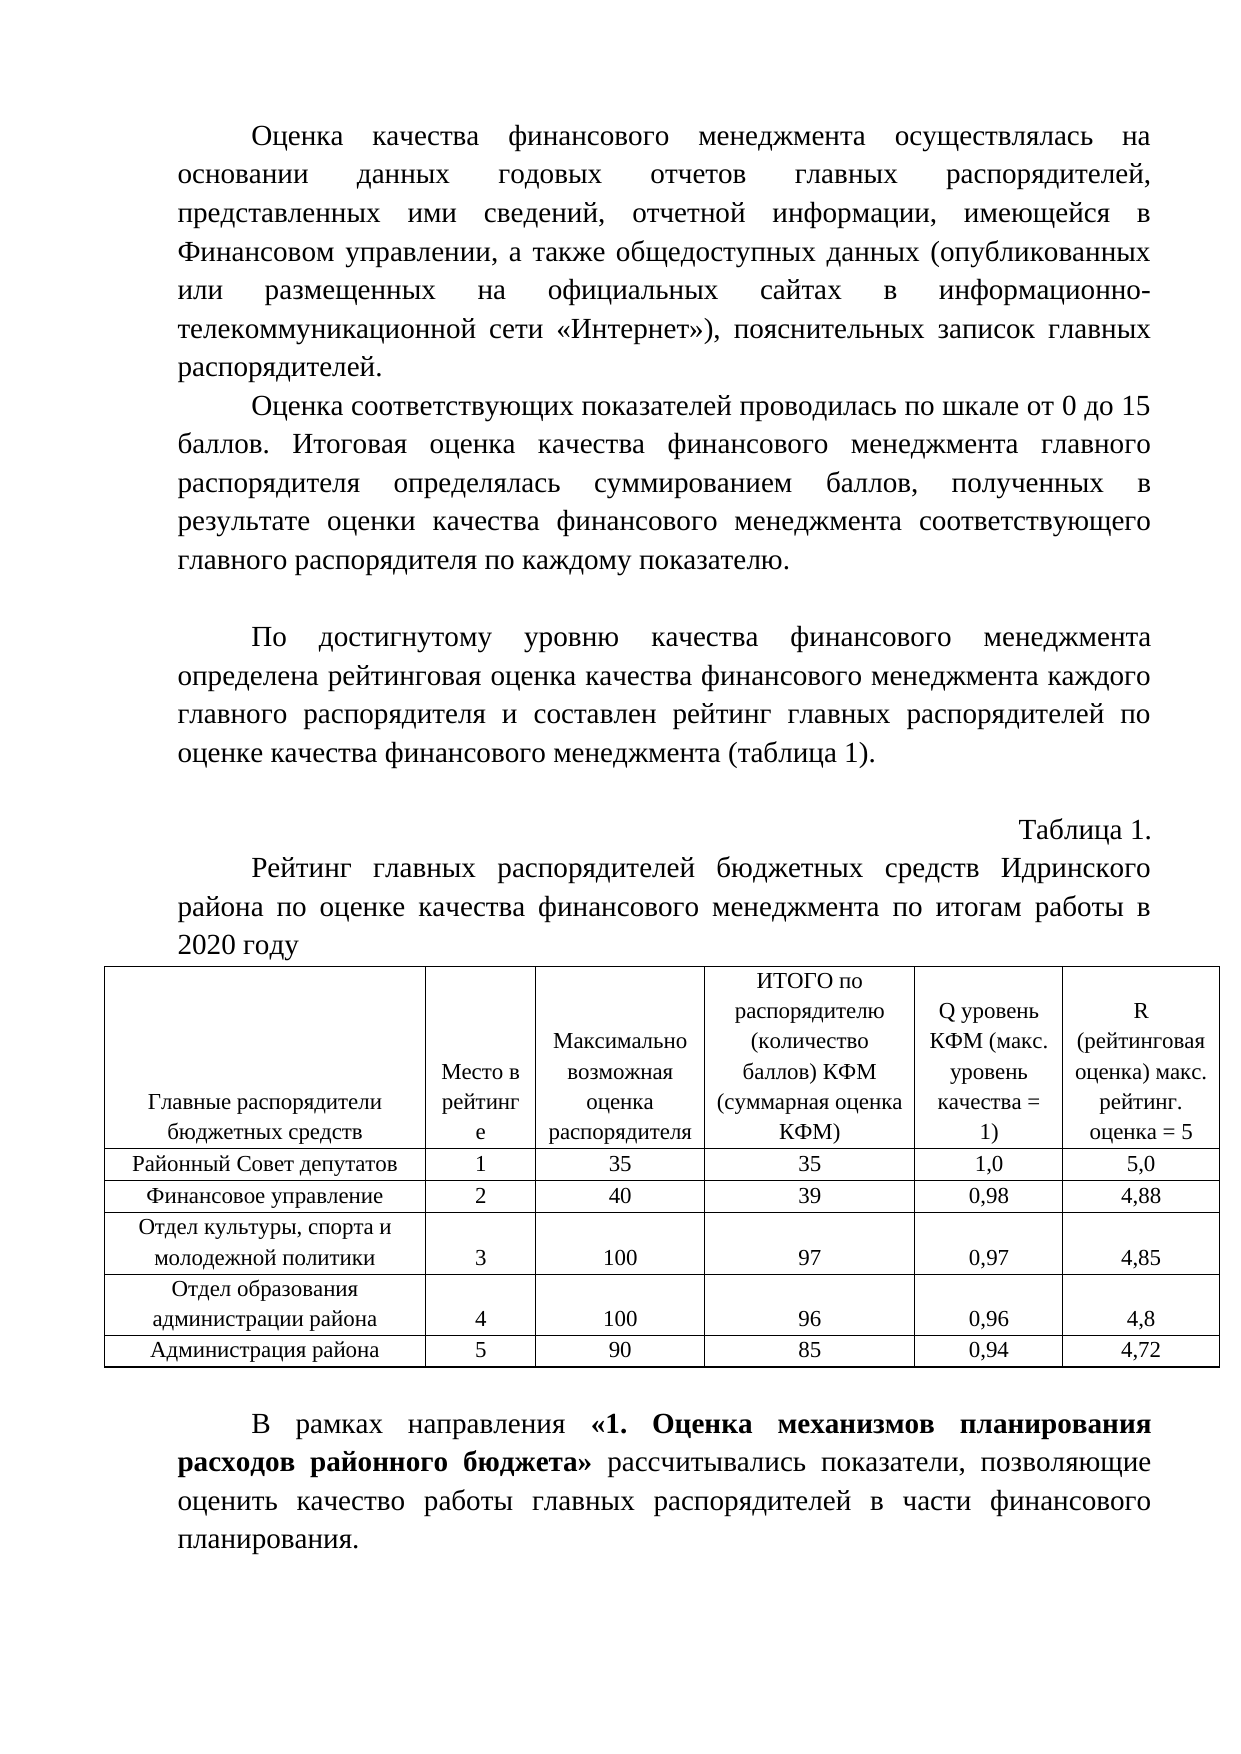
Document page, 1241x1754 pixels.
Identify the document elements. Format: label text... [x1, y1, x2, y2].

table_cell Отдел культуры, спорта и молодежной политики [105, 1213, 425, 1274]
table_header Q уровень КФМ (макс. уровень качества = 1) [915, 967, 1062, 1148]
table_cell 100 [536, 1213, 704, 1274]
table_cell 35 [705, 1149, 914, 1180]
table_cell 0,94 [915, 1336, 1062, 1366]
table_cell 4,72 [1063, 1336, 1219, 1366]
table_cell 40 [536, 1181, 704, 1212]
table_cell 2 [426, 1181, 535, 1212]
table_cell 4 [426, 1275, 535, 1335]
table_cell 5 [426, 1336, 535, 1366]
table_header Главные распорядители бюджетных средств [105, 967, 425, 1148]
table_cell 90 [536, 1336, 704, 1366]
table_cell Районный Совет депутатов [105, 1149, 425, 1180]
table_cell 0,96 [915, 1275, 1062, 1335]
table_cell 3 [426, 1213, 535, 1274]
table_cell 1 [426, 1149, 535, 1180]
table_cell 96 [705, 1275, 914, 1335]
table_cell 39 [705, 1181, 914, 1212]
table_cell 4,88 [1063, 1181, 1219, 1212]
table_cell 5,0 [1063, 1149, 1219, 1180]
table_cell 0,98 [915, 1181, 1062, 1212]
table_cell Финансовое управление [105, 1181, 425, 1212]
table_cell 4,8 [1063, 1275, 1219, 1335]
table_header Максимально возможная оценка распорядителя [536, 967, 704, 1148]
text Рейтинг главных распорядителей бюджетных средств Идринского района по оценке качества финансового менеджмента по итогам работы в 2020 году [177, 850, 1152, 961]
text По достигнутому уровню качества финансового менеджмента определена рейтинговая оценка качества финансового менеджмента каждого главного распорядителя и составлен рейтинг главных распорядителей по оценке качества финансового менеджмента (таблица 1). [177, 619, 1152, 768]
text Оценка качества финансового менеджмента осуществлялась на основании данных годовых отчетов главных распорядителей, представленных ими сведений, отчетной информации, имеющейся в Финансовом управлении, а также общедоступных данных (опубликованных или размещенных на официальных сайтах в информационно-телекоммуникационной сети «Интернет»), пояснительных записок главных распорядителей. [177, 118, 1152, 383]
table_cell Отдел образования администрации района [105, 1275, 425, 1335]
table_cell Администрация района [105, 1336, 425, 1366]
table_cell 0,97 [915, 1213, 1062, 1274]
table_cell 35 [536, 1149, 704, 1180]
table_cell 97 [705, 1213, 914, 1274]
text В рамках направления «1. Оценка механизмов планирования расходов районного бюджета» рассчитывались показатели, позволяющие оценить качество работы главных распорядителей в части финансового планирования. [177, 1406, 1152, 1555]
table_header R (рейтинговая оценка) макс. рейтинг. оценка = 5 [1063, 967, 1219, 1148]
table_cell 4,85 [1063, 1213, 1219, 1274]
text Таблица 1. [177, 812, 1152, 845]
table_cell 85 [705, 1336, 914, 1366]
table_cell 100 [536, 1275, 704, 1335]
text Оценка соответствующих показателей проводилась по шкале от 0 до 15 баллов. Итоговая оценка качества финансового менеджмента главного распорядителя определялась суммированием баллов, полученных в результате оценки качества финансового менеджмента соответствующего главного распорядителя по каждому показателю. [177, 388, 1152, 576]
table_header ИТОГО по распорядителю (количество баллов) КФМ (суммарная оценка КФМ) [705, 967, 914, 1148]
table_cell 1,0 [915, 1149, 1062, 1180]
table_header Место в рейтинге [426, 967, 535, 1148]
